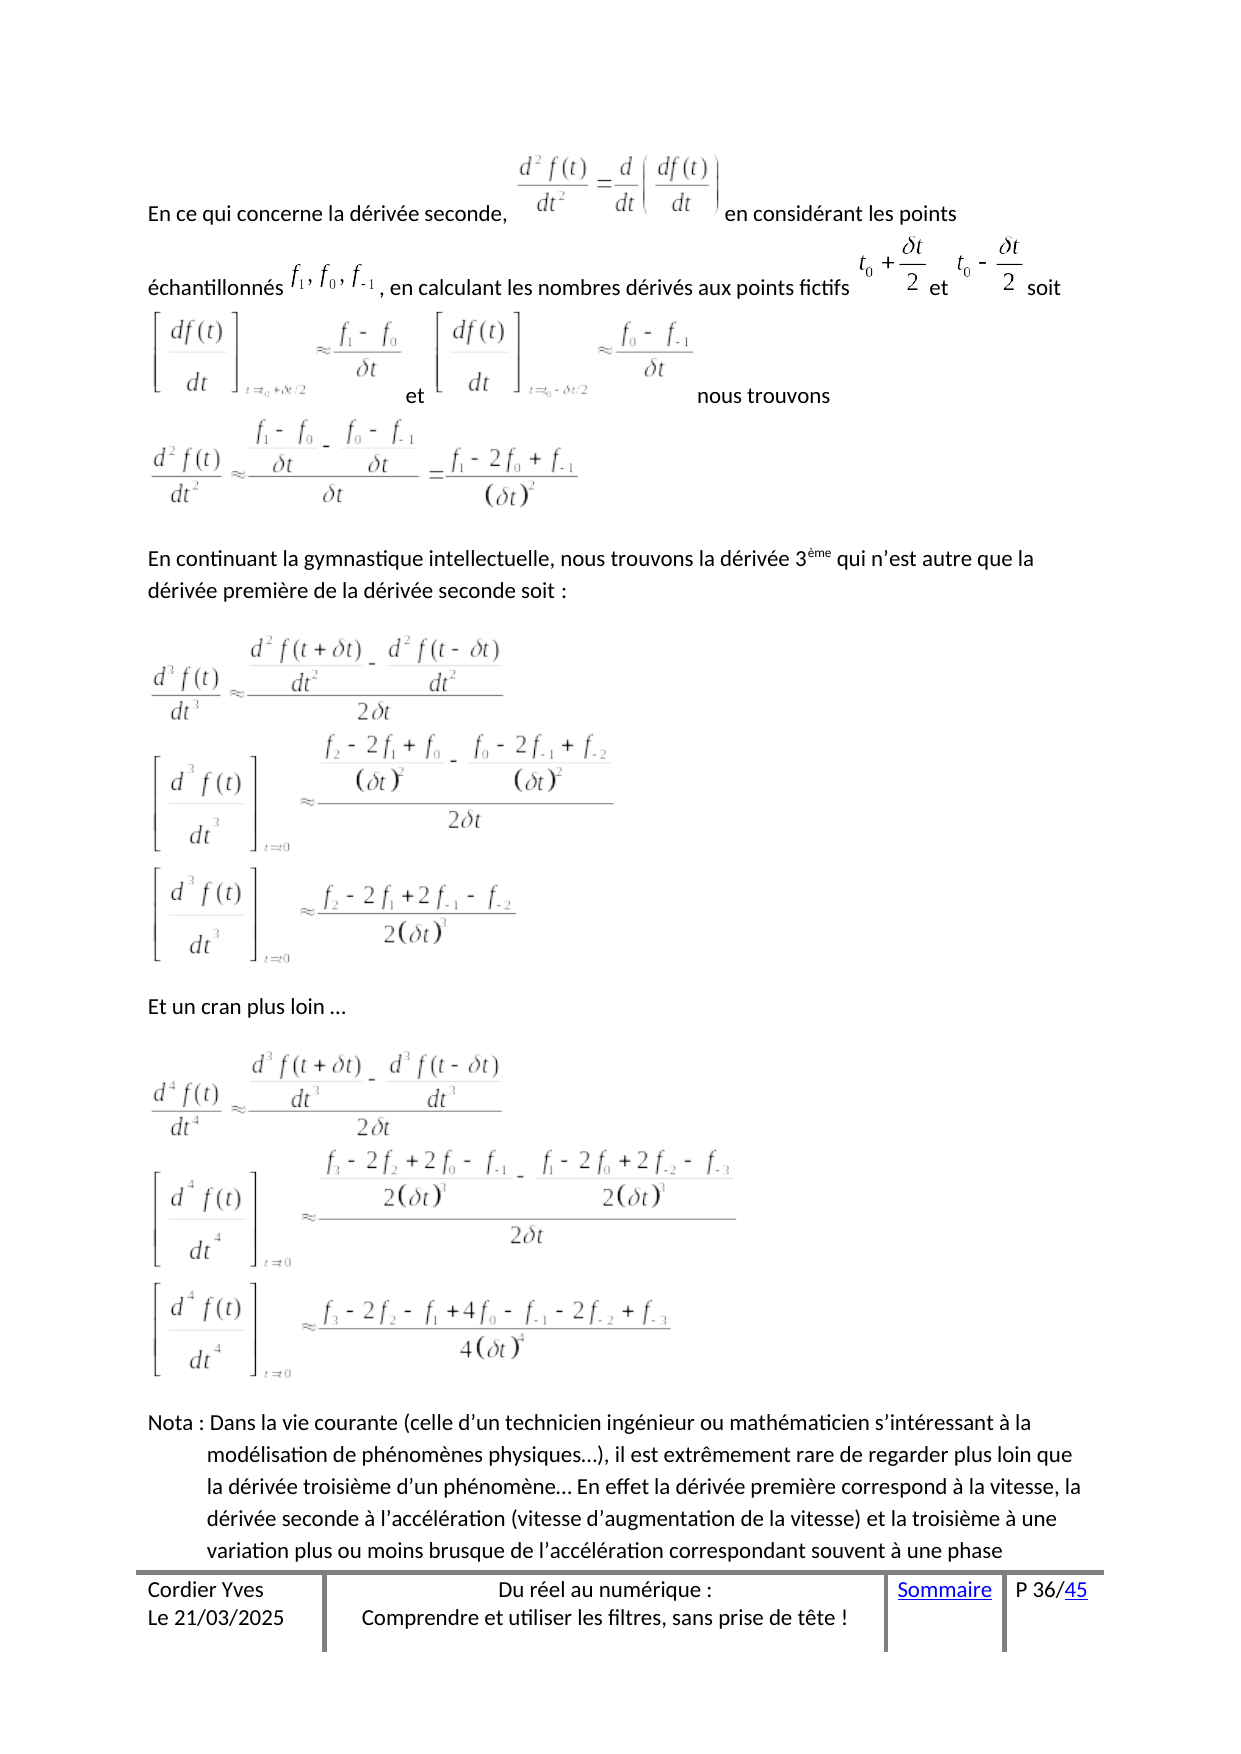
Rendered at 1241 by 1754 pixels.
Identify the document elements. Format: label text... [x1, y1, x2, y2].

text En continuant la gymnastique intellectuelle, nous trouvons la dérivée 3ème qui n’est autre que la dérivée première de la dérivée seconde soit : [148, 544, 1093, 605]
text Et un cran plus loin … [148, 992, 1093, 1020]
text En ce qui concerne la dérivée seconde, en considérant les points échantillonnés, en calculant les nombres dérivés aux points fictifs et soit et nous trouvons [148, 148, 1093, 519]
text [148, 1408, 1093, 1564]
